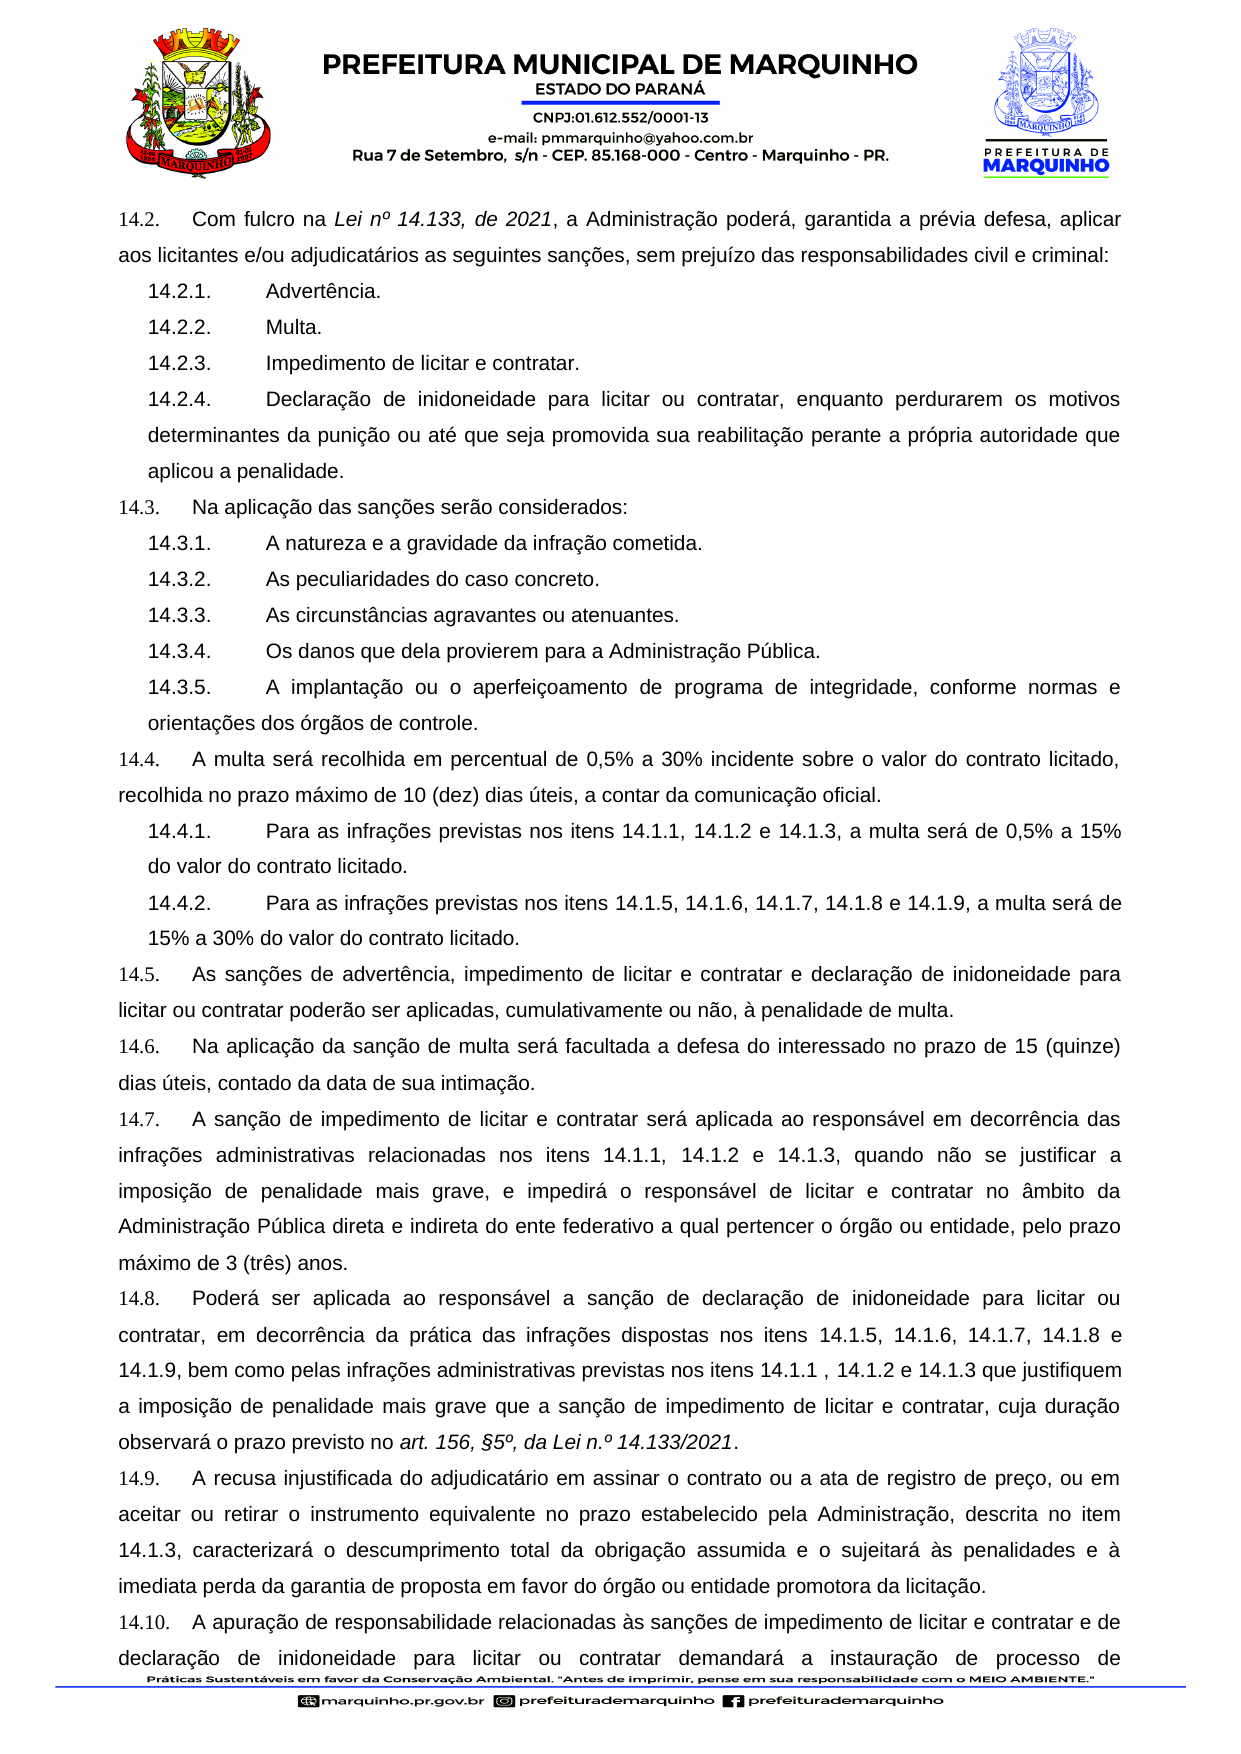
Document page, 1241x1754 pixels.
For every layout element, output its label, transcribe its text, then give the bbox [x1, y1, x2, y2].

text Para as infrações previstas nos itens 14.1.1, 14.1.2 e 14.1.3, a multa será de 0,5% a 15% do valor do contrato licitado. [148, 818, 1122, 878]
text A multa será recolhida em percentual de 0,5% a 30% incidente sobre o valor do contrato licitado, recolhida no prazo máximo de 10 (dez) dias úteis, a contar da comunicação oficial. [118, 746, 1122, 806]
text Os danos que dela provierem para a Administração Pública. [148, 638, 1122, 662]
text A recusa injustificada do adjudicatário em assinar o contrato ou a ata de registro de preço, ou em aceitar ou retirar o instrumento equivalente no prazo estabelecido pela Administração, descrita no item 14.1.3, caracterizará o descumprimento total da obrigação assumida e o sujeitará às penalidades e à imediata perda da garantia de proposta em favor do órgão ou entidade promotora da licitação. [118, 1466, 1122, 1598]
picture [60, 0, 1181, 203]
text Poderá ser aplicada ao responsável a sanção de declaração de inidoneidade para licitar ou contratar, em decorrência da prática das infrações dispostas nos itens 14.1.5, 14.1.6, 14.1.7, 14.1.8 e 14.1.9, bem como pelas infrações administrativas previstas nos itens 14.1.1 , 14.1.2 e 14.1.3 que justifiquem a imposição de penalidade mais grave que a sanção de impedimento de licitar e contratar, cuja duração observará o prazo previsto no art. 156, §5º, da Lei n.º 14.133/2021. [118, 1286, 1122, 1454]
text Para as infrações previstas nos itens 14.1.5, 14.1.6, 14.1.7, 14.1.8 e 14.1.9, a multa será de 15% a 30% do valor do contrato licitado. [148, 890, 1122, 950]
text A natureza e a gravidade da infração cometida. [148, 531, 1122, 555]
text Na aplicação das sanções serão considerados: [118, 494, 1122, 519]
picture [31, 1655, 1210, 1727]
text Advertência. [148, 279, 1122, 303]
text A sanção de impedimento de licitar e contratar será aplicada ao responsável em decorrência das infrações administrativas relacionadas nos itens 14.1.1, 14.1.2 e 14.1.3, quando não se justificar a imposição de penalidade mais grave, e impedirá o responsável de licitar e contratar no âmbito da Administração Pública direta e indireta do ente federativo a qual pertencer o órgão ou entidade, pelo prazo máximo de 3 (três) anos. [118, 1106, 1122, 1274]
text Declaração de inidoneidade para licitar ou contratar, enquanto perdurarem os motivos determinantes da punição ou até que seja promovida sua reabilitação perante a própria autoridade que aplicou a penalidade. [148, 387, 1122, 482]
text Com fulcro na Lei nº 14.133, de 2021, a Administração poderá, garantida a prévia defesa, aplicar aos licitantes e/ou adjudicatários as seguintes sanções, sem prejuízo das responsabilidades civil e criminal: [118, 207, 1122, 267]
text As peculiaridades do caso concreto. [148, 567, 1122, 591]
text As circunstâncias agravantes ou atenuantes. [148, 603, 1122, 627]
text Na aplicação da sanção de multa será facultada a defesa do interessado no prazo de 15 (quinze) dias úteis, contado da data de sua intimação. [118, 1034, 1122, 1094]
text A implantação ou o aperfeiçoamento de programa de integridade, conforme normas e orientações dos órgãos de controle. [148, 674, 1122, 734]
text Multa. [148, 315, 1122, 339]
text As sanções de advertência, impedimento de licitar e contratar e declaração de inidoneidade para licitar ou contratar poderão ser aplicadas, cumulativamente ou não, à penalidade de multa. [118, 962, 1122, 1022]
text Impedimento de licitar e contratar. [148, 351, 1122, 375]
